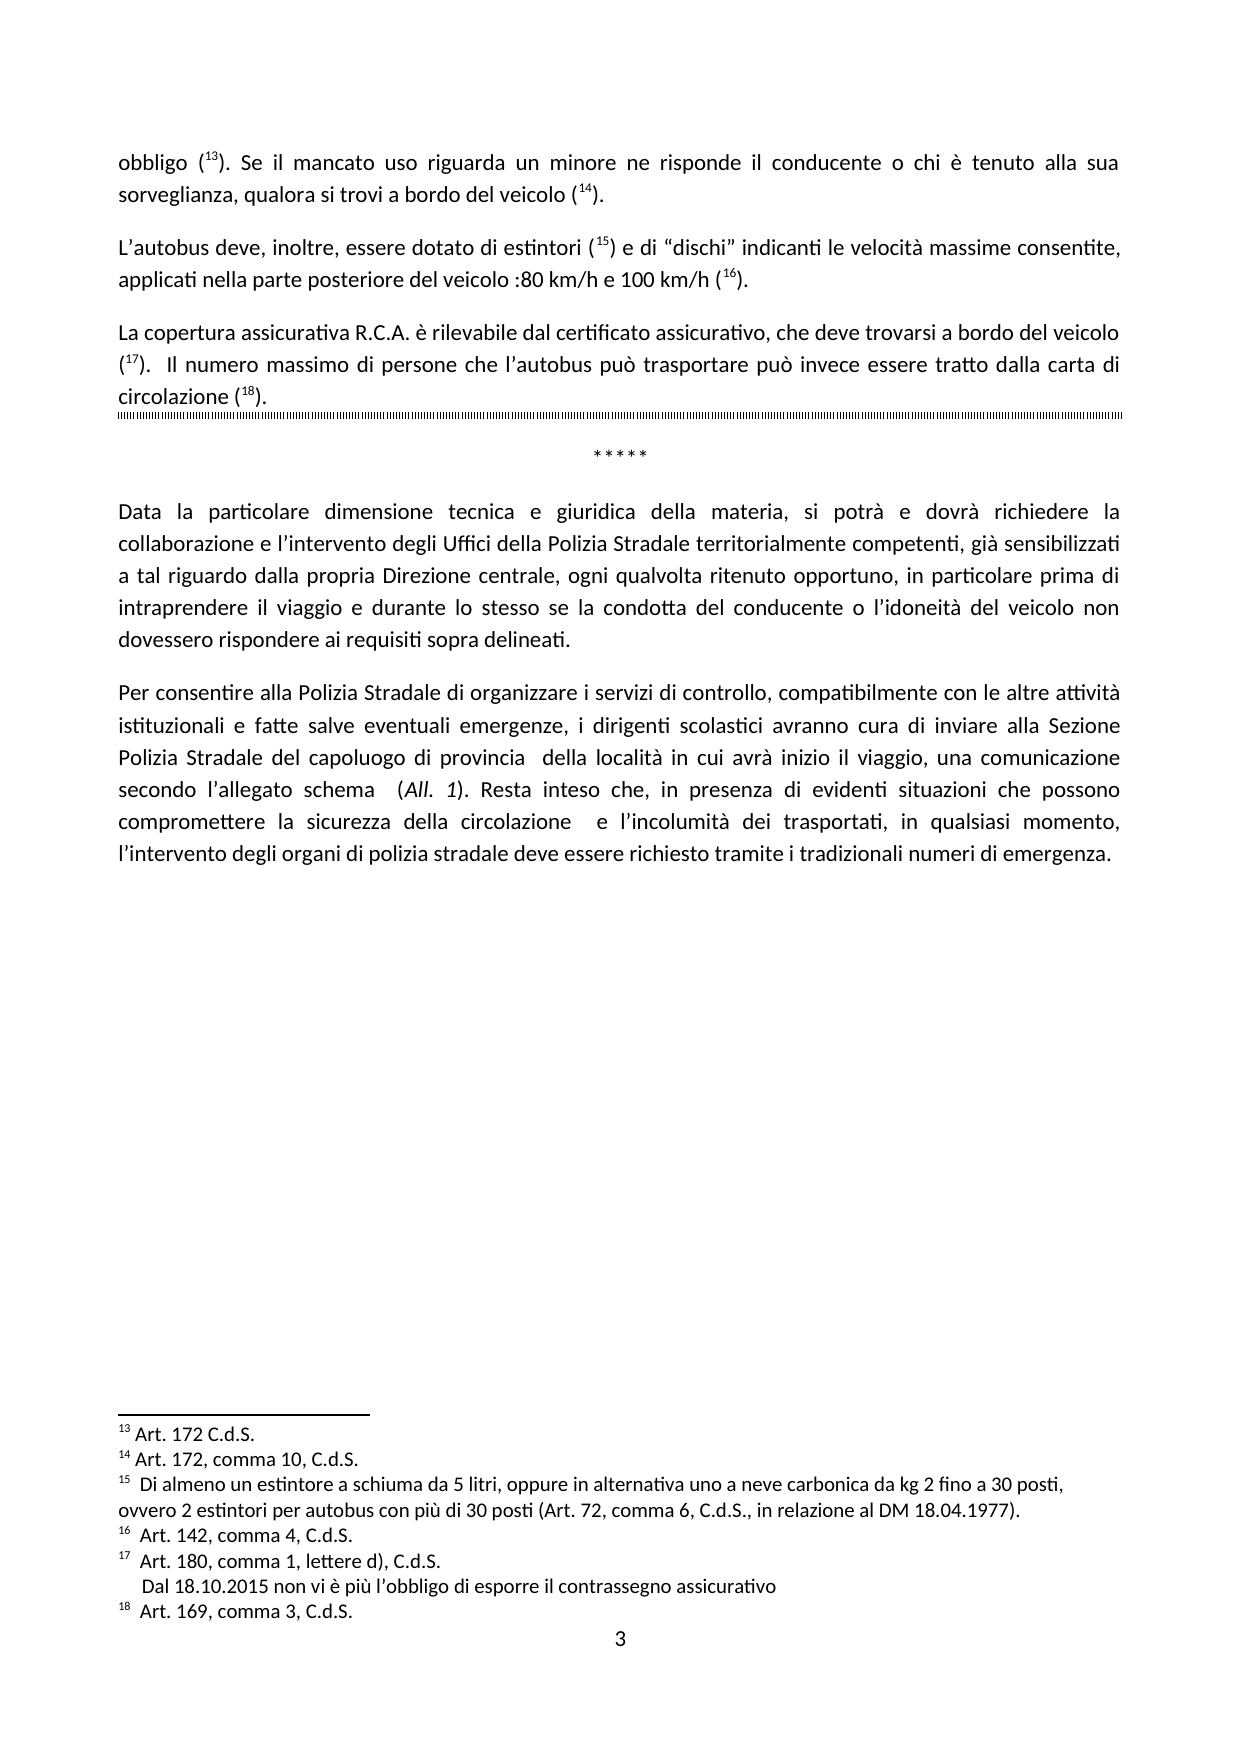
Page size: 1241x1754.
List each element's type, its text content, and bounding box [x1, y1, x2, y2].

text L’autobus deve, inoltre, essere dotato di estintori () e di “dischi” indicanti le velocità massime consentite, applicati nella parte posteriore del veicolo :80 km/h e 100 km/h (). [118, 233, 1122, 293]
text Per consentire alla Polizia Stradale di organizzare i servizi di controllo, compatibilmente con le altre attività istituzionali e fatte salve eventuali emergenze, i dirigenti scolastici avranno cura di inviare alla Sezione Polizia Stradale del capoluogo di provincia della località in cui avrà inizio il viaggio, una comunicazione secondo l’allegato schema (All. 1). Resta inteso che, in presenza di evidenti situazioni che possono compromettere la sicurezza della circolazione e l’incolumità dei trasportati, in qualsiasi momento, l’intervento degli organi di polizia stradale deve essere richiesto tramite i tradizionali numeri di emergenza. [118, 678, 1122, 867]
text Data la particolare dimensione tecnica e giuridica della materia, si potrà e dovrà richiedere la collaborazione e l’intervento degli Uffici della Polizia Stradale territorialmente competenti, già sensibilizzati a tal riguardo dalla propria Direzione centrale, ogni qualvolta ritenuto opportuno, in particolare prima di intraprendere il viaggio e durante lo stesso se la condotta del conducente o l’idoneità del veicolo non dovessero rispondere ai requisiti sopra delineati. [118, 497, 1122, 653]
text La copertura assicurativa R.C.A. è rilevabile dal certificato assicurativo, che deve trovarsi a bordo del veicolo (). Il numero massimo di persone che l’autobus può trasportare può invece essere tratto dalla carta di circolazione (). [118, 318, 1122, 419]
text In maniera empirica si dovrà prestare attenzione alle caratteristiche costruttive, funzionali e ad alcuni importanti dispositivi di equipaggiamento: l’usura pneumatici, l’efficienza dei dispositivi visivi, di illuminazione, dei retrovisori (). Se l’autobus è dotato di sistemi di ritenuta-cinture di sicurezza i passeggeri devono utilizzarli e devono essere informati, mediante cartelli-pittogrammi o sistemi audio visivi, di tale obbligo (). Se il mancato uso riguarda un minore ne risponde il conducente o chi è tenuto alla sua sorveglianza, qualora si trovi a bordo del veicolo (). [118, 148, 1122, 208]
text ***** [118, 444, 1122, 472]
